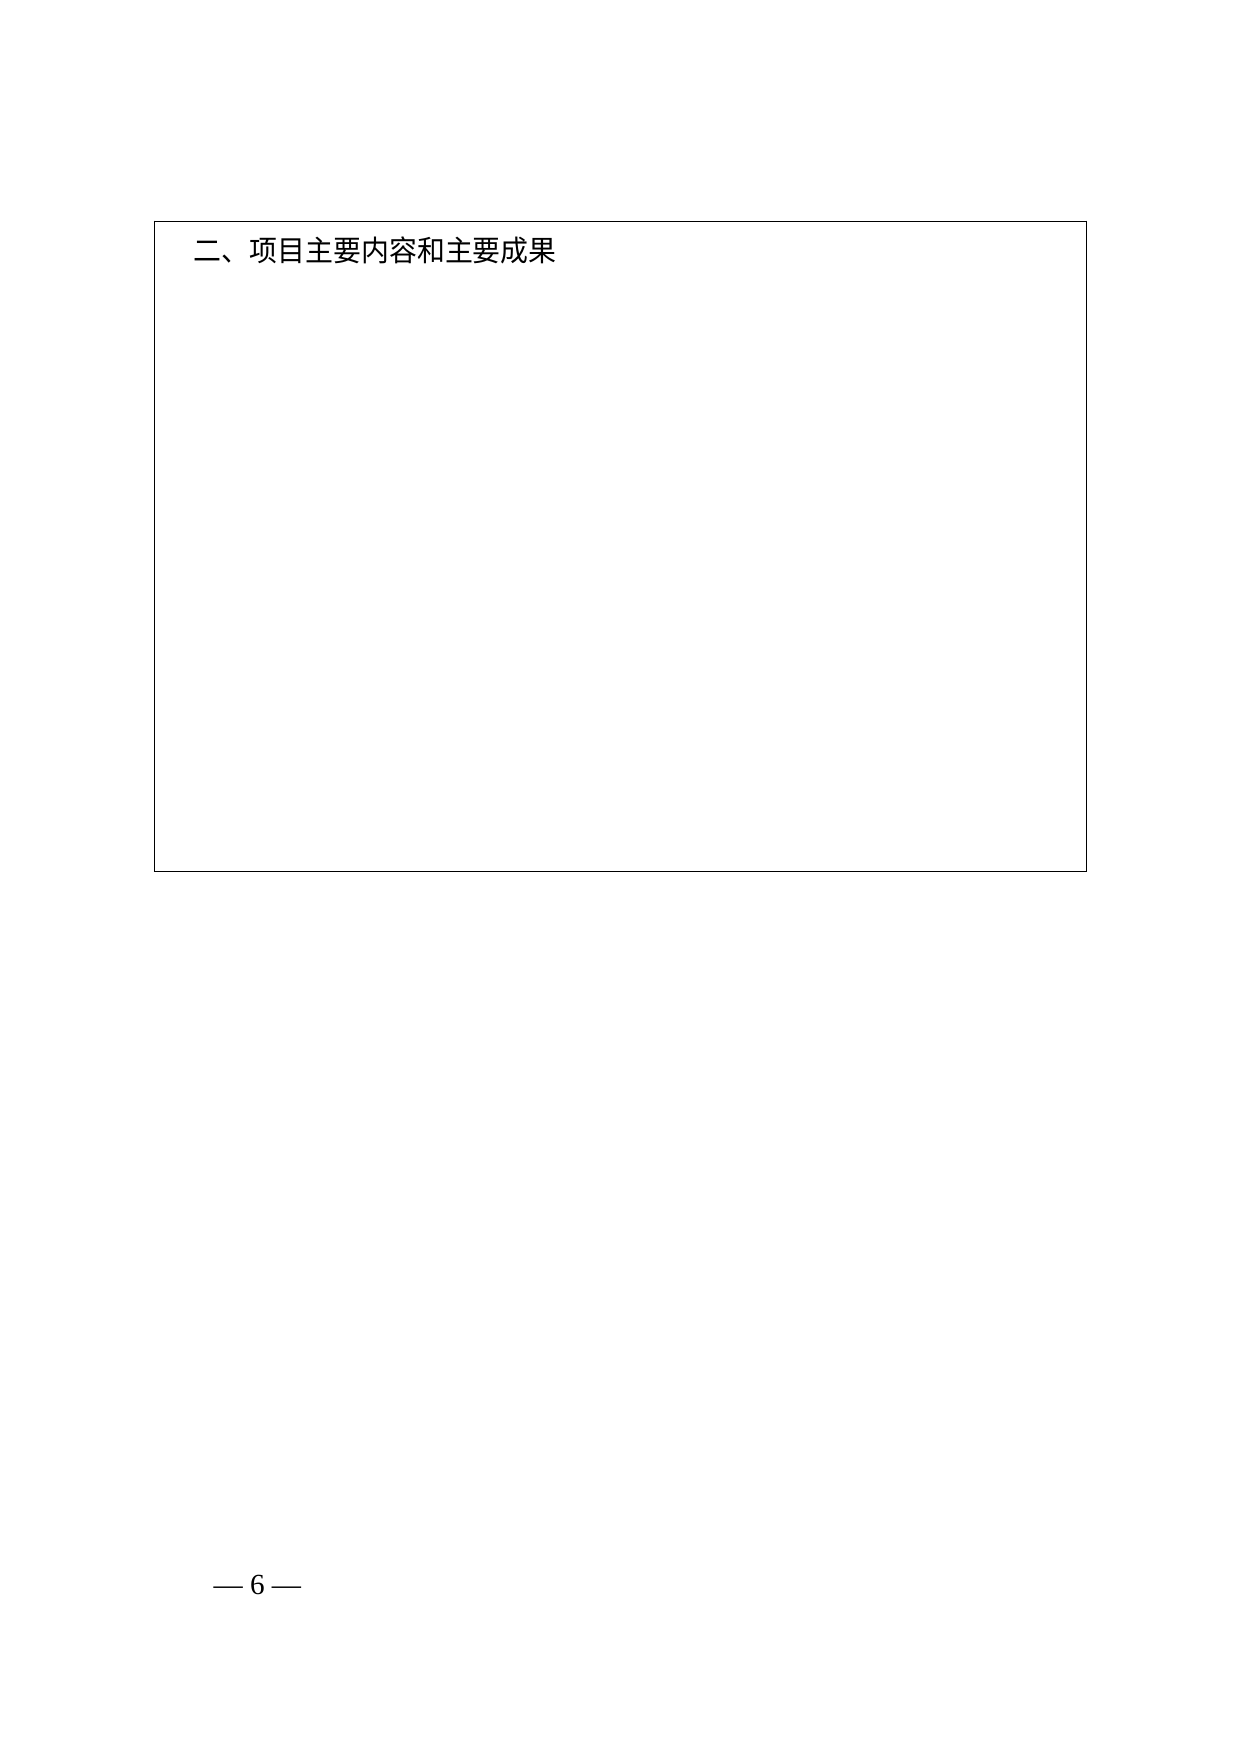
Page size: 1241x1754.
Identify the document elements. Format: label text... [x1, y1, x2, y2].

table_cell 二、项目主要内容和主要成果 [155, 222, 1086, 871]
